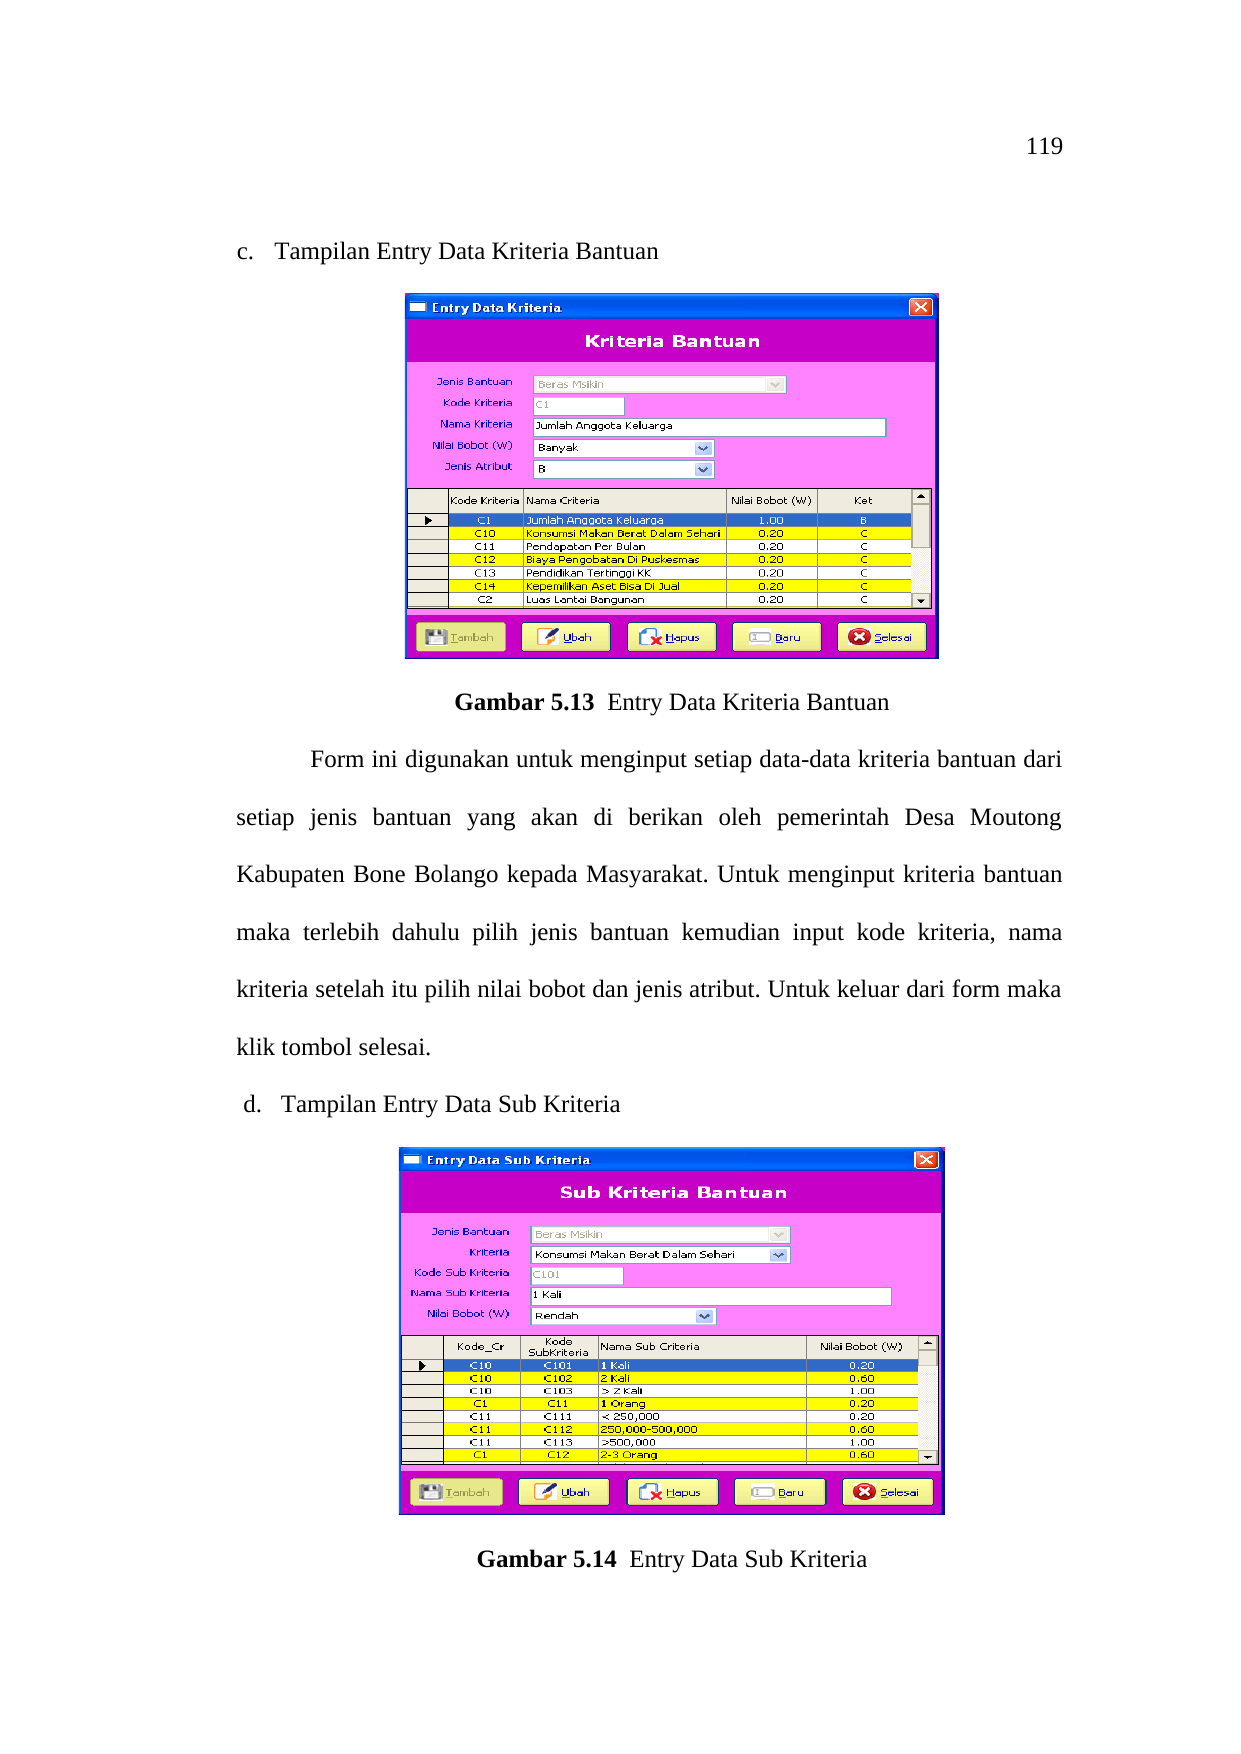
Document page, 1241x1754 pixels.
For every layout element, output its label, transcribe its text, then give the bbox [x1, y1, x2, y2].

list Tampilan Entry Data Kriteria Bantuan [237, 236, 1063, 265]
list Form ini digunakan untuk menginput setiap data-data kriteria bantuan dari setiap jenis bantuan yang akan di berikan oleh pemerintah Desa Moutong Kabupaten Bone Bolango kepada Masyarakat. Untuk menginput kriteria bantuan maka terlebih dahulu pilih jenis bantuan kemudian input kode kriteria, nama kriteria setelah itu pilih nilai bobot dan jenis atribut. Untuk keluar dari form maka klik tombol selesai. [236, 744, 1063, 1061]
picture [398, 1147, 945, 1515]
list Gambar 5.13 Entry Data Kriteria Bantuan [281, 687, 1063, 716]
list Gambar 5.14 Entry Data Sub Kriteria [281, 1544, 1063, 1572]
list Tampilan Entry Data Sub Kriteria [243, 1089, 1063, 1118]
picture [404, 293, 939, 659]
